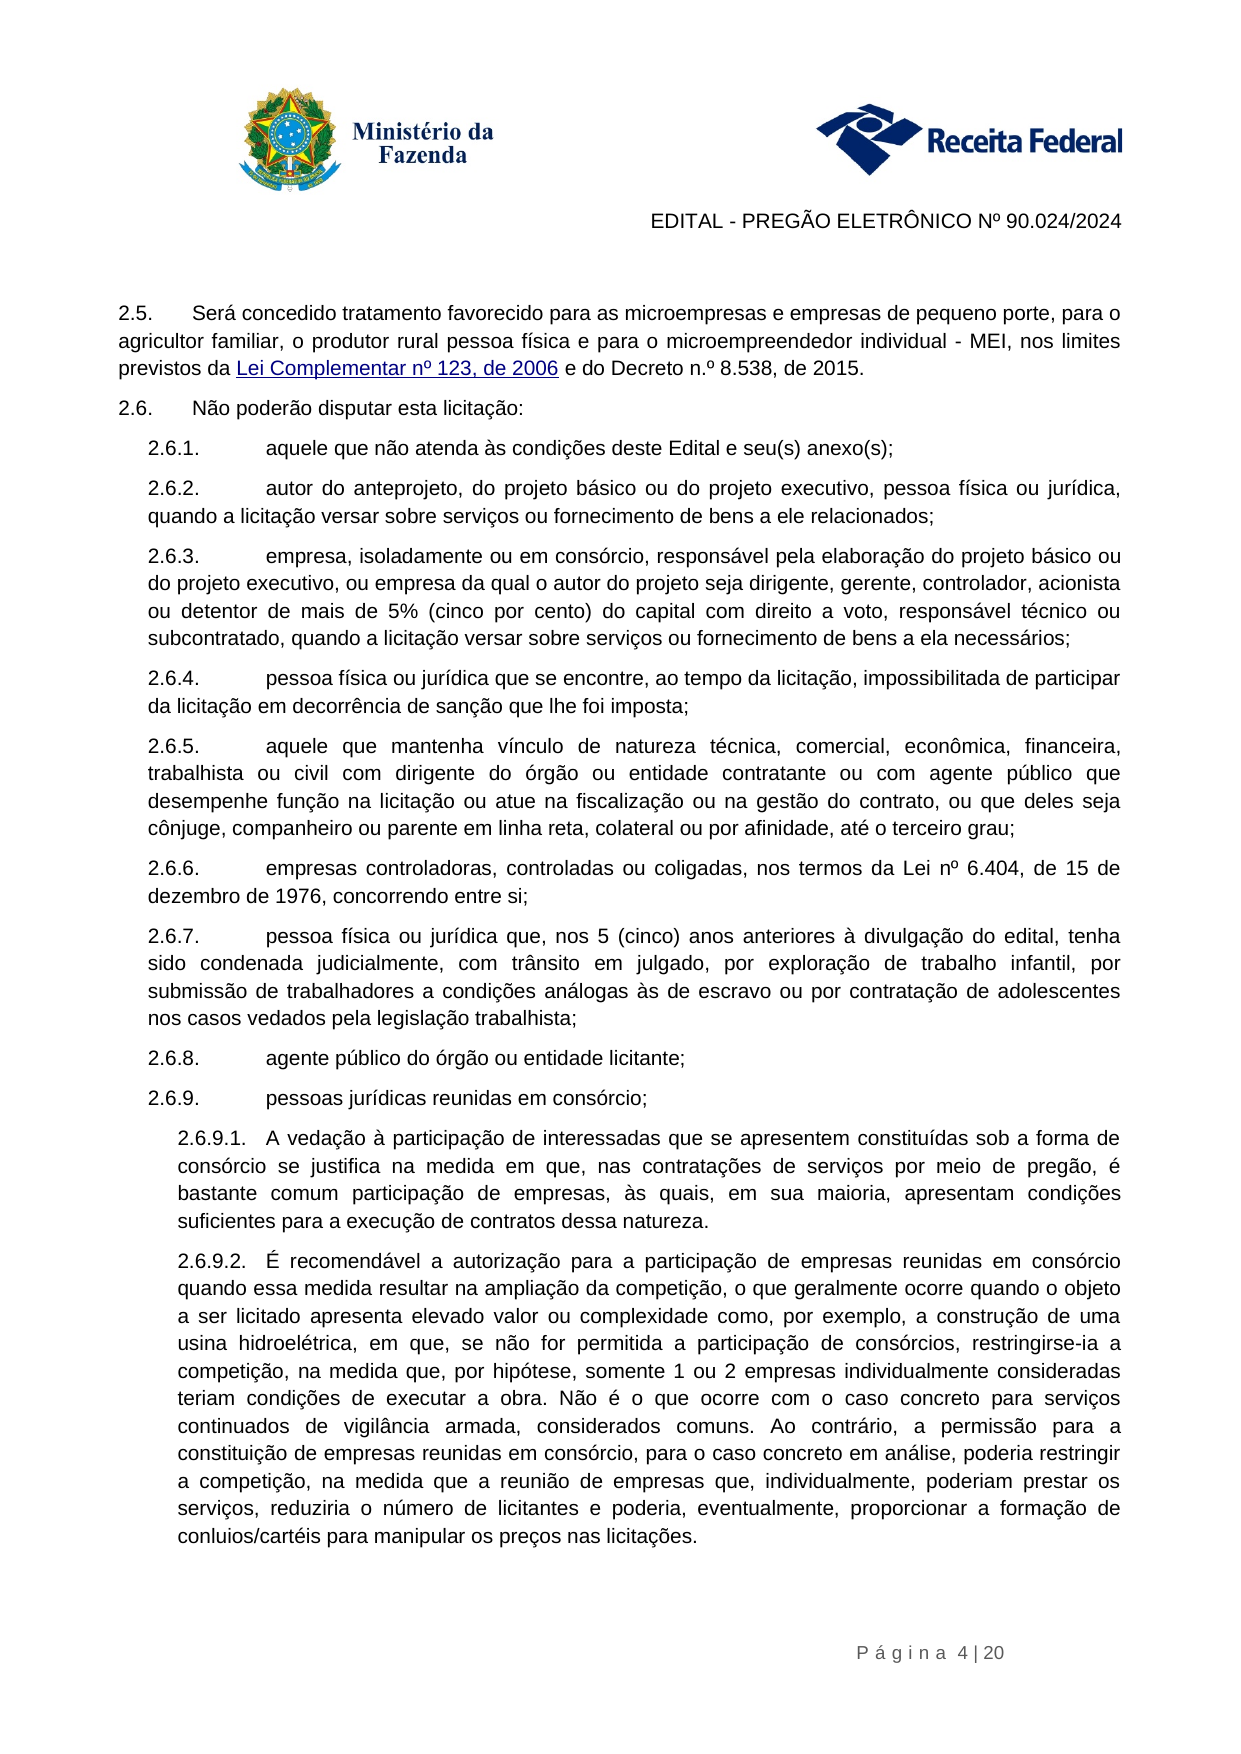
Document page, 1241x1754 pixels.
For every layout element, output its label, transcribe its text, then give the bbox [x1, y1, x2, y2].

text É recomendável a autorização para a participação de empresas reunidas em consórcio quando essa medida resultar na ampliação da competição, o que geralmente ocorre quando o objeto a ser licitado apresenta elevado valor ou complexidade como, por exemplo, a construção de uma usina hidroelétrica, em que, se não for permitida a participação de consórcios, restringirse-ia a competição, na medida que, por hipótese, somente 1 ou 2 empresas individualmente consideradas teriam condições de executar a obra. Não é o que ocorre com o caso concreto para serviços continuados de vigilância armada, considerados comuns. Ao contrário, a permissão para a constituição de empresas reunidas em consórcio, para o caso concreto em análise, poderia restringir a competição, na medida que a reunião de empresas que, individualmente, poderiam prestar os serviços, reduziria o número de licitantes e poderia, eventualmente, proporcionar a formação de conluios/cartéis para manipular os preços nas licitações. [177, 1249, 1122, 1548]
text A vedação à participação de interessadas que se apresentem constituídas sob a forma de consórcio se justifica na medida em que, nas contratações de serviços por meio de pregão, é bastante comum participação de empresas, às quais, em sua maioria, apresentam condições suficientes para a execução de contratos dessa natureza. [177, 1126, 1122, 1233]
text autor do anteprojeto, do projeto básico ou do projeto executivo, pessoa física ou jurídica, quando a licitação versar sobre serviços ou fornecimento de bens a ele relacionados; [148, 476, 1122, 528]
text empresas controladoras, controladas ou coligadas, nos termos da Lei nº 6.404, de 15 de dezembro de 1976, concorrendo entre si; [148, 856, 1122, 908]
text pessoa física ou jurídica que, nos 5 (cinco) anos anteriores à divulgação do edital, tenha sido condenada judicialmente, com trânsito em julgado, por exploração de trabalho infantil, por submissão de trabalhadores a condições análogas às de escravo ou por contratação de adolescentes nos casos vedados pela legislação trabalhista; [148, 924, 1122, 1030]
text Não poderão disputar esta licitação: [118, 396, 1122, 420]
text aquele que mantenha vínculo de natureza técnica, comercial, econômica, financeira, trabalhista ou civil com dirigente do órgão ou entidade contratante ou com agente público que desempenhe função na licitação ou atue na fiscalização ou na gestão do contrato, ou que deles seja cônjuge, companheiro ou parente em linha reta, colateral ou por afinidade, até o terceiro grau; [148, 734, 1122, 840]
text aquele que não atenda às condições deste Edital e seu(s) anexo(s); [148, 436, 1122, 460]
text pessoas jurídicas reunidas em consórcio; [148, 1086, 1122, 1110]
text pessoa física ou jurídica que se encontre, ao tempo da licitação, impossibilitada de participar da licitação em decorrência de sanção que lhe foi imposta; [148, 666, 1122, 718]
text Será concedido tratamento favorecido para as microempresas e empresas de pequeno porte, para o agricultor familiar, o produtor rural pessoa física e para o microempreendedor individual - MEI, nos limites previstos da Lei Complementar nº 123, de 2006 e do Decreto n.º 8.538, de 2015. [118, 301, 1122, 380]
picture [236, 73, 1123, 210]
text empresa, isoladamente ou em consórcio, responsável pela elaboração do projeto básico ou do projeto executivo, ou empresa da qual o autor do projeto seja dirigente, gerente, controlador, acionista ou detentor de mais de 5% (cinco por cento) do capital com direito a voto, responsável técnico ou subcontratado, quando a licitação versar sobre serviços ou fornecimento de bens a ela necessários; [148, 544, 1122, 650]
text agente público do órgão ou entidade licitante; [148, 1046, 1122, 1070]
